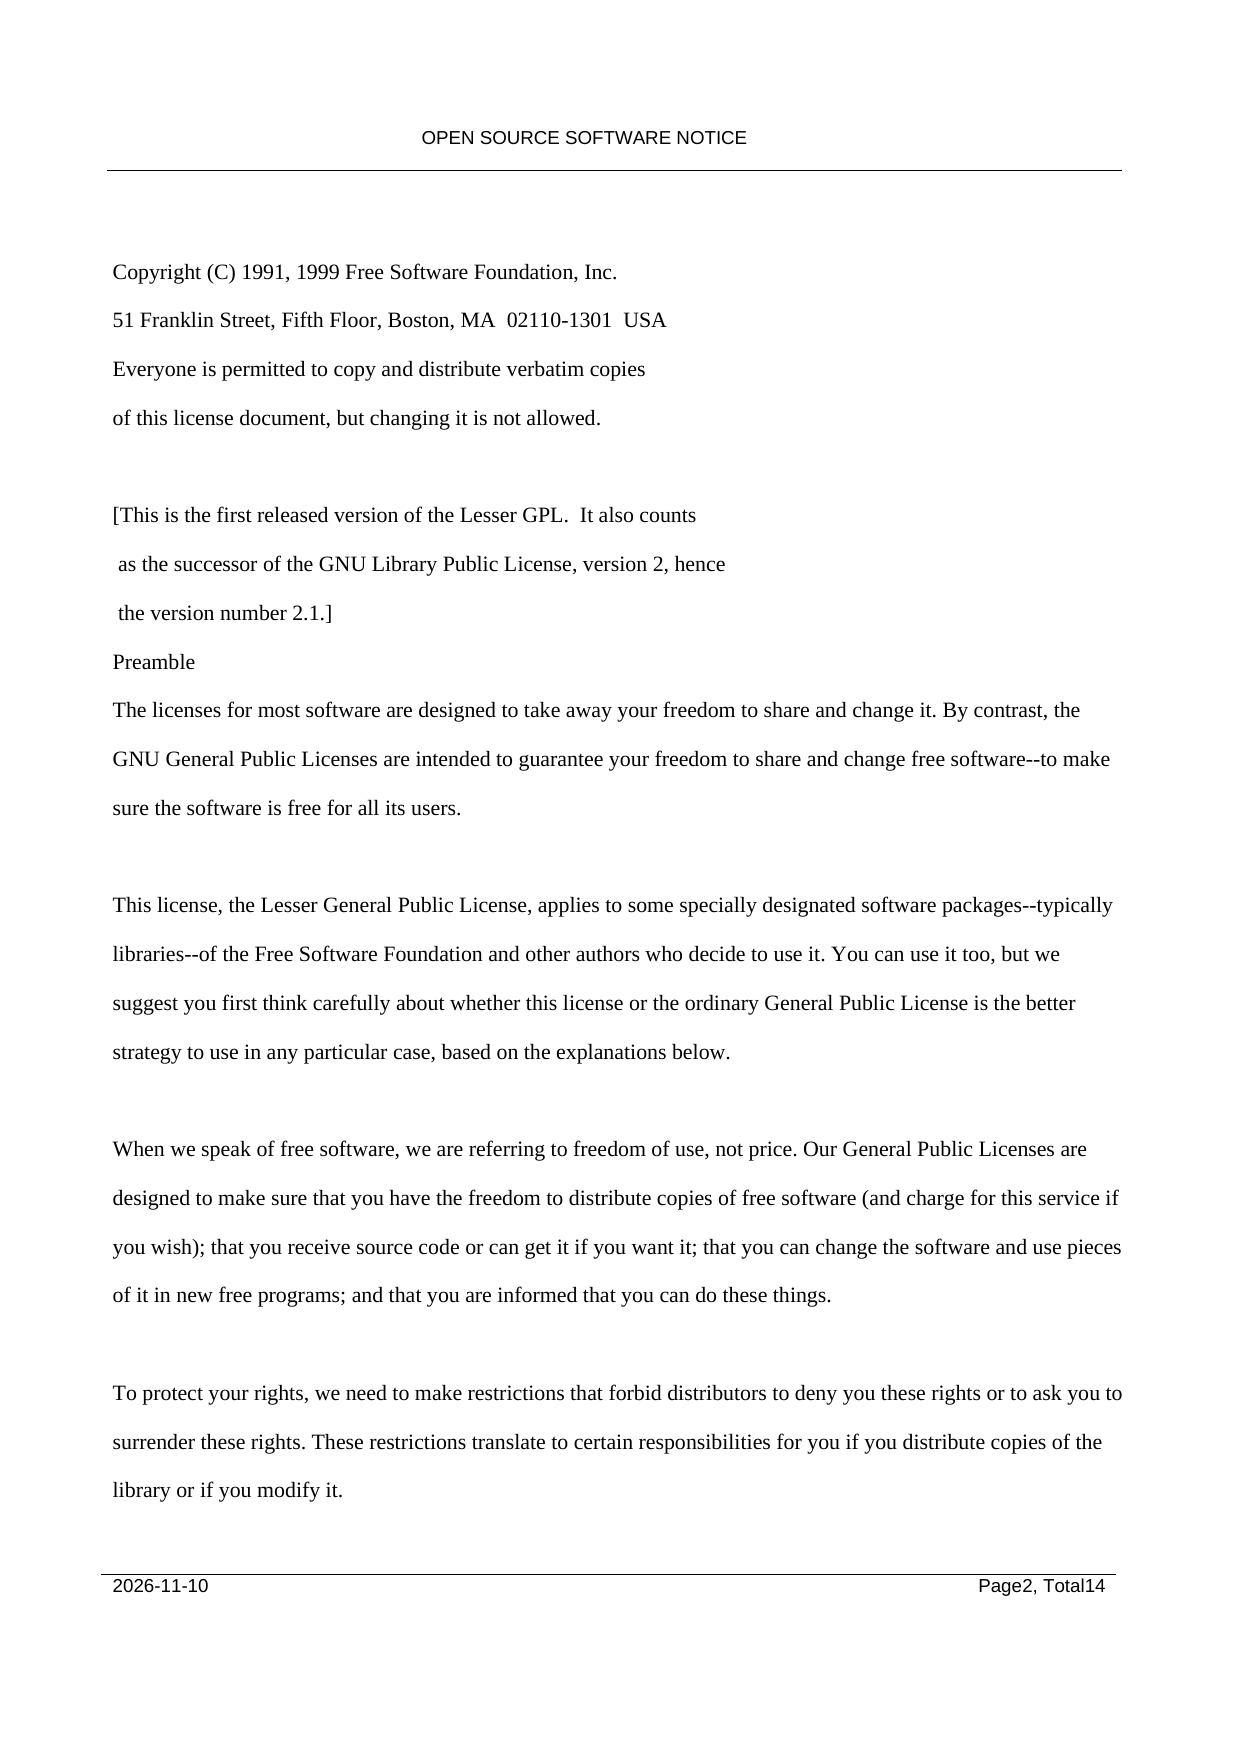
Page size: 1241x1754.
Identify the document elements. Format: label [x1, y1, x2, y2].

text [112, 206, 1128, 1506]
